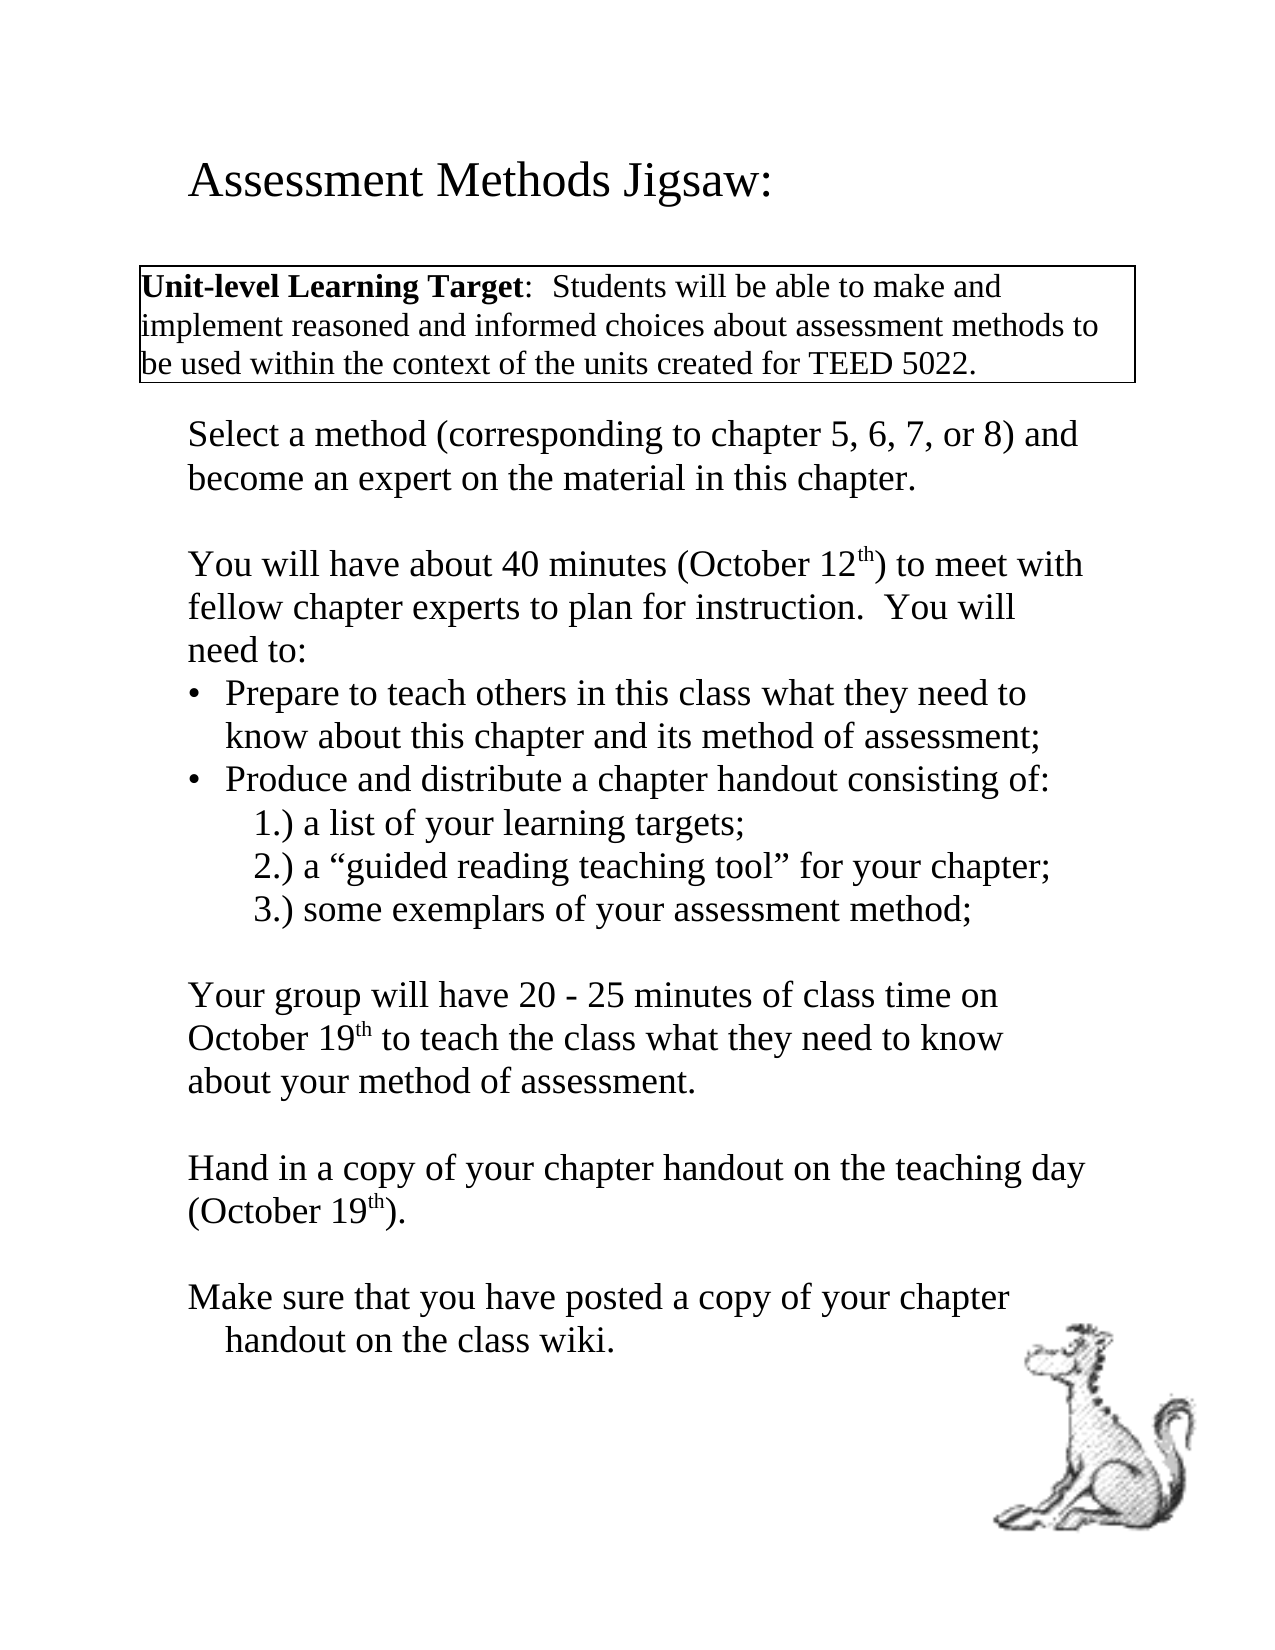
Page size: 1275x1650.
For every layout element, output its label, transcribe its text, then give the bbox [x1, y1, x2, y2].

text 1.) a list of your learning targets; [225, 800, 1087, 843]
text Unit-level Learning Target: Students will be able to make and implement reasoned and informed choices about assessment methods to be used within the context of the units created for TEED 5022. [141, 267, 1134, 382]
text Assessment Methods Jigsaw: [187, 150, 1087, 207]
text • Prepare to teach others in this class what they need to know about this chapter and its method of assessment; [187, 671, 1087, 757]
text 2.) a “guided reading teaching tool” for your chapter; [225, 843, 1087, 886]
text Make sure that you have posted a copy of your chapter handout on the class wiki. [187, 1274, 1087, 1361]
text • Produce and distribute a chapter handout consisting of: [187, 757, 1087, 800]
text You will have about 40 minutes (October 12th) to meet with fellow chapter experts to plan for instruction. You will need to: [187, 541, 1087, 671]
text Your group will have 20 - 25 minutes of class time on October 19th to teach the class what they need to know about your method of assessment. [187, 972, 1087, 1102]
text Select a method (corresponding to chapter 5, 6, 7, or 8) and become an expert on the material in this chapter. [187, 412, 1087, 498]
picture [984, 1322, 1202, 1539]
text 3.) some exemplars of your assessment method; [225, 886, 1087, 929]
text Hand in a copy of your chapter handout on the teaching day (October 19th). [187, 1145, 1087, 1231]
